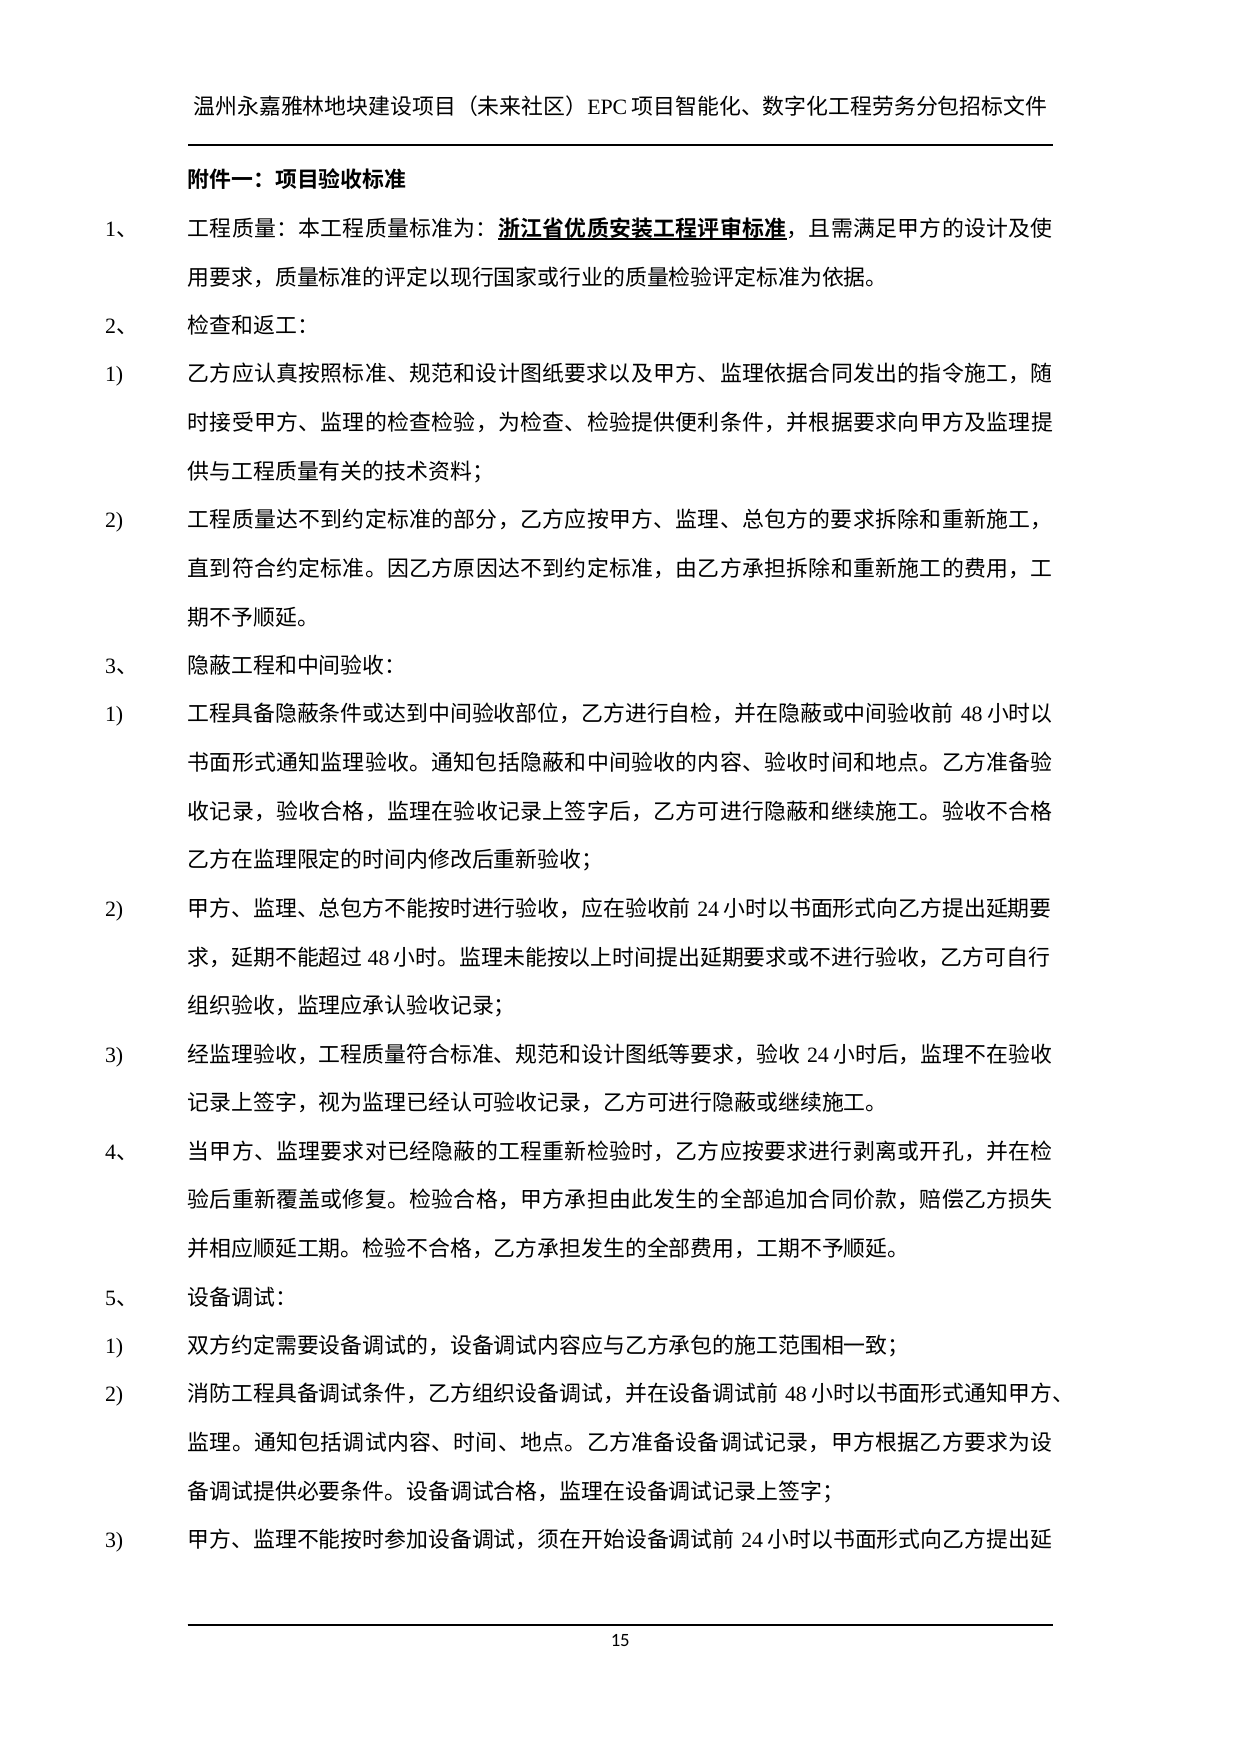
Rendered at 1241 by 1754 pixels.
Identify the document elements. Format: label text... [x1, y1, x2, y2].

list 隐蔽工程和中间验收： [105, 647, 1053, 680]
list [105, 1522, 1053, 1554]
list 工程质量：本工程质量标准为：浙江省优质安装工程评审标准，且需满足甲方的设计及使用要求，质量标准的评定以现行国家或行业的质量检验评定标准为依据。 [105, 210, 1053, 292]
list 检查和返工： [105, 307, 1053, 340]
list 乙方应认真按照标准、规范和设计图纸要求以及甲方、监理依据合同发出的指令施工，随时接受甲方、监理的检查检验，为检查、检验提供便利条件，并根据要求向甲方及监理提供与工程质量有关的技术资料； [105, 356, 1053, 486]
list 工程质量达不到约定标准的部分，乙方应按甲方、监理、总包方的要求拆除和重新施工，直到符合约定标准。因乙方原因达不到约定标准，由乙方承担拆除和重新施工的费用，工期不予顺延。 [105, 502, 1053, 632]
text 附件一：项目验收标准 [187, 162, 1053, 194]
list 消防工程具备调试条件，乙方组织设备调试，并在设备调试前48小时以书面形式通知甲方、监理。通知包括调试内容、时间、地点。乙方准备设备调试记录，甲方根据乙方要求为设备调试提供必要条件。设备调试合格，监理在设备调试记录上签字； [105, 1376, 1053, 1506]
list 甲方、监理、总包方不能按时进行验收，应在验收前24小时以书面形式向乙方提出延期要求，延期不能超过48小时。监理未能按以上时间提出延期要求或不进行验收，乙方可自行组织验收，监理应承认验收记录； [105, 890, 1053, 1020]
list 设备调试： [105, 1279, 1053, 1312]
list 当甲方、监理要求对已经隐蔽的工程重新检验时，乙方应按要求进行剥离或开孔，并在检验后重新覆盖或修复。检验合格，甲方承担由此发生的全部追加合同价款，赔偿乙方损失，并相应顺延工期。检验不合格，乙方承担发生的全部费用，工期不予顺延。 [105, 1133, 1053, 1263]
list 工程具备隐蔽条件或达到中间验收部位，乙方进行自检，并在隐蔽或中间验收前48小时以书面形式通知监理验收。通知包括隐蔽和中间验收的内容、验收时间和地点。乙方准备验收记录，验收合格，监理在验收记录上签字后，乙方可进行隐蔽和继续施工。验收不合格，乙方在监理限定的时间内修改后重新验收； [105, 696, 1053, 874]
list 双方约定需要设备调试的，设备调试内容应与乙方承包的施工范围相一致； [105, 1327, 1053, 1360]
list 经监理验收，工程质量符合标准、规范和设计图纸等要求，验收24小时后，监理不在验收记录上签字，视为监理已经认可验收记录，乙方可进行隐蔽或继续施工。 [105, 1036, 1053, 1117]
